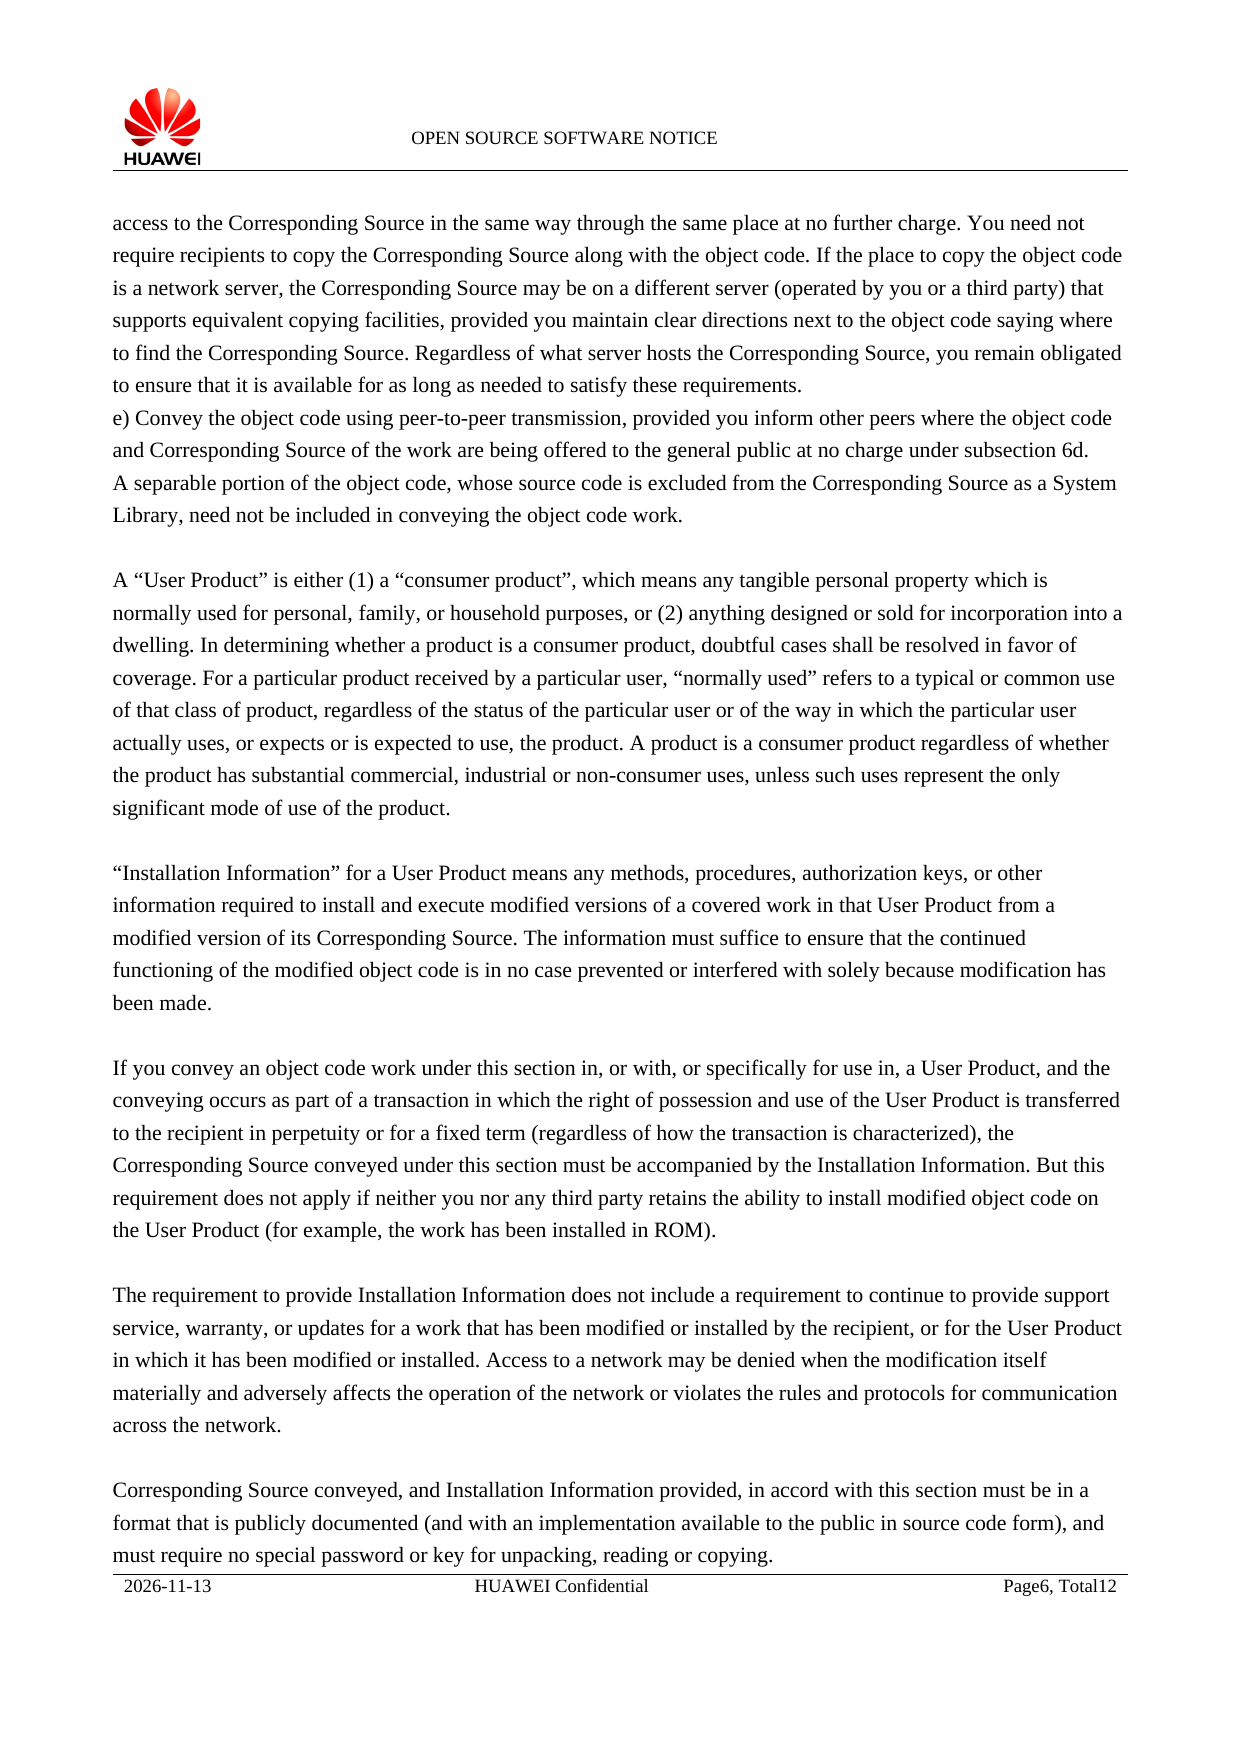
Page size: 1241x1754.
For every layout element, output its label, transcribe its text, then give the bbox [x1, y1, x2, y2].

picture [124, 88, 201, 165]
